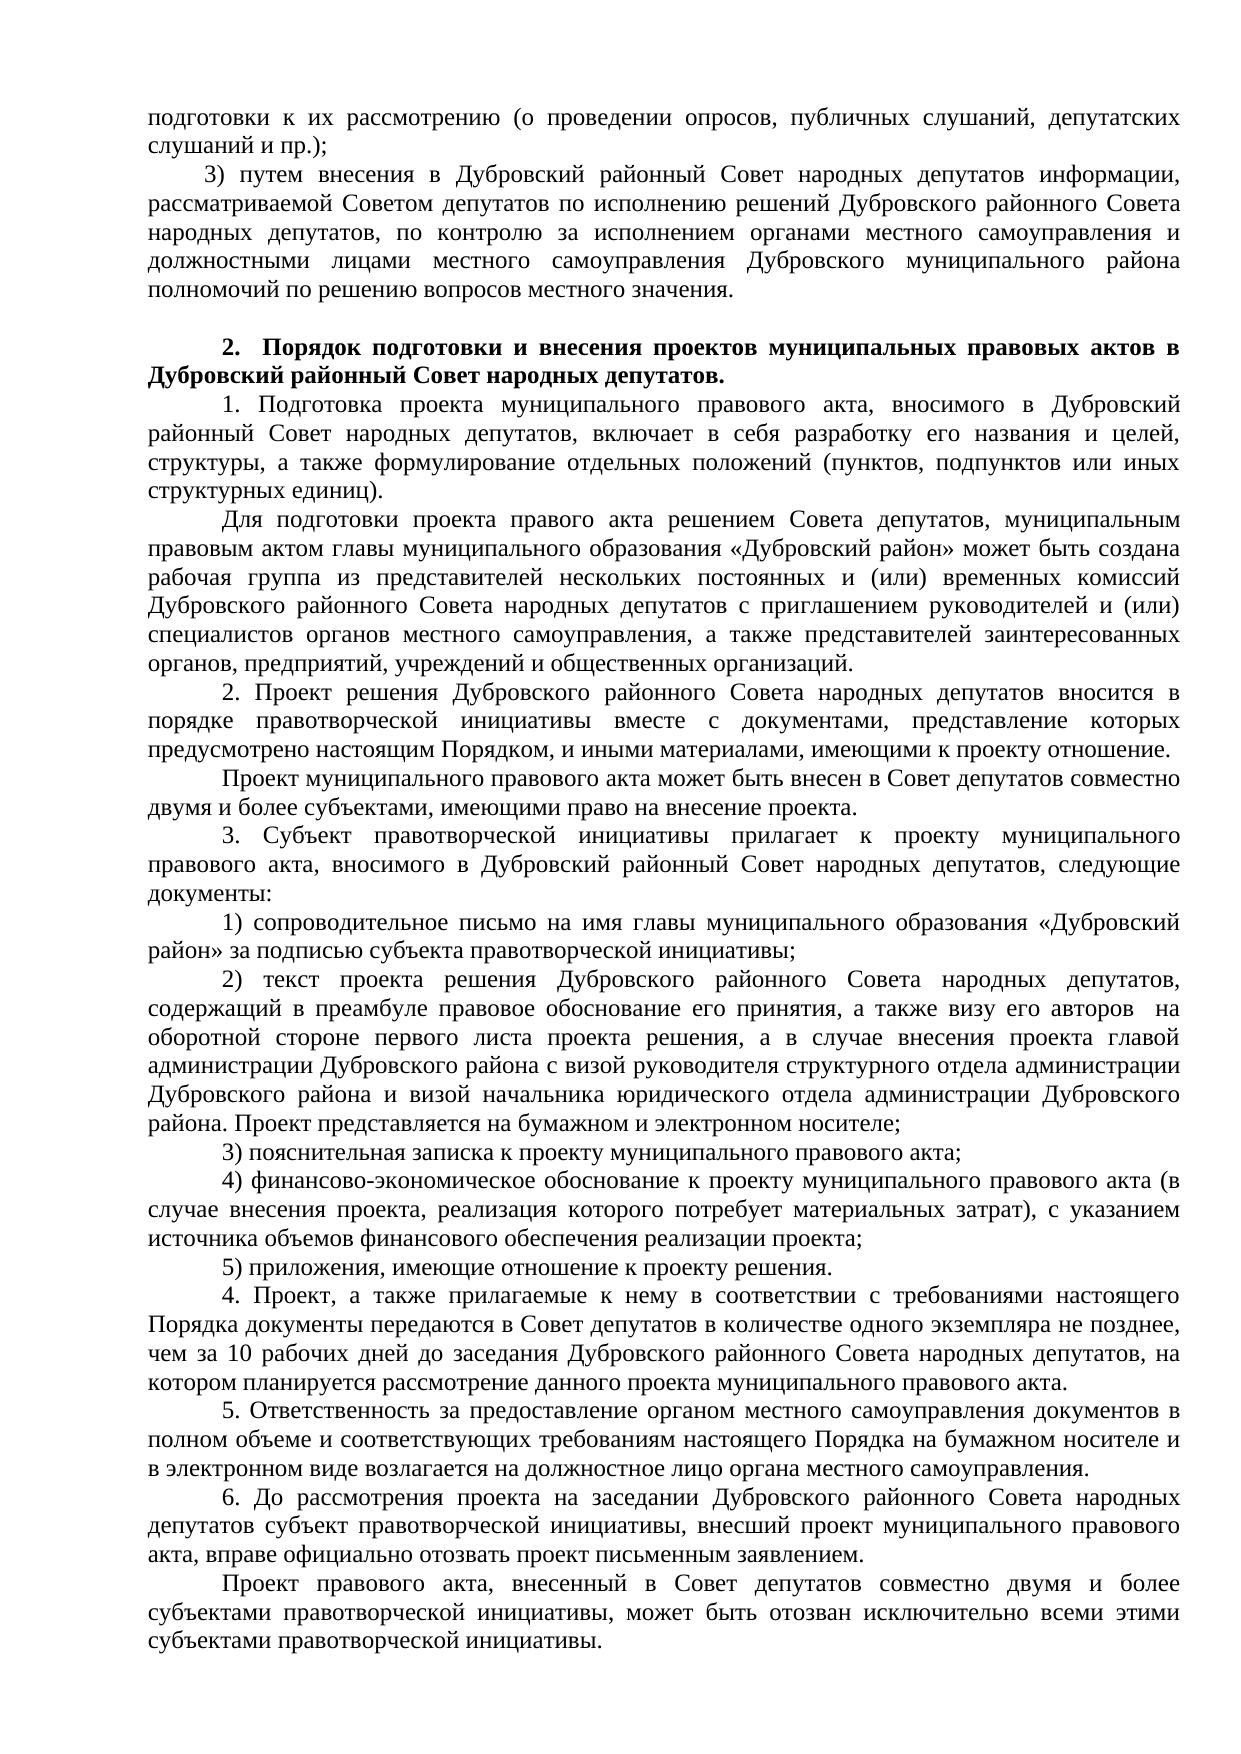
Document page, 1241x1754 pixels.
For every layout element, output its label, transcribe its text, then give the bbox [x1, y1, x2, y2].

text 3. Субъект правотворческой инициативы прилагает к проекту муниципального правового акта, вносимого в Дубровский районный Совет народных депутатов, следующие документы: [148, 821, 1181, 907]
text 2) текст проекта решения Дубровского районного Совета народных депутатов, содержащий в преамбуле правовое обоснование его принятия, а также визу его авторов на оборотной стороне первого листа проекта решения, а в случае внесения проекта главой администрации Дубровского района с визой руководителя структурного отдела администрации Дубровского района и визой начальника юридического отдела администрации Дубровского района. Проект представляется на бумажном и электронном носителе; [148, 964, 1181, 1137]
text 4. Проект, а также прилагаемые к нему в соответствии с требованиями настоящего Порядка документы передаются в Совет депутатов в количестве одного экземпляра не позднее, чем за 10 рабочих дней до заседания Дубровского районного Совета народных депутатов, на котором планируется рассмотрение данного проекта муниципального правового акта. [148, 1281, 1181, 1396]
text Проект правового акта, внесенный в Совет депутатов совместно двумя и более субъектами правотворческой инициативы, может быть отозван исключительно всеми этими субъектами правотворческой инициативы. [148, 1568, 1181, 1654]
text Для подготовки проекта правого акта решением Совета депутатов, муниципальным правовым актом главы муниципального образования «Дубровский район» может быть создана рабочая группа из представителей нескольких постоянных и (или) временных комиссий Дубровского районного Совета народных депутатов с приглашением руководителей и (или) специалистов органов местного самоуправления, а также представителей заинтересованных органов, предприятий, учреждений и общественных организаций. [148, 504, 1181, 677]
text 6. До рассмотрения проекта на заседании Дубровского районного Совета народных депутатов субъект правотворческой инициативы, внесший проект муниципального правового акта, вправе официально отозвать проект письменным заявлением. [148, 1482, 1181, 1568]
text 1) сопроводительное письмо на имя главы муниципального образования «Дубровский район» за подписью субъекта правотворческой инициативы; [148, 907, 1181, 964]
text 2. Порядок подготовки и внесения проектов муниципальных правовых актов в Дубровский районный Совет народных депутатов. [148, 332, 1181, 389]
text 2. Проект решения Дубровского районного Совета народных депутатов вносится в порядке правотворческой инициативы вместе с документами, представление которых предусмотрено настоящим Порядком, и иными материалами, имеющими к проекту отношение. [148, 677, 1181, 763]
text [148, 102, 1181, 159]
text 3) путем внесения в Дубровский районный Совет народных депутатов информации, рассматриваемой Советом депутатов по исполнению решений Дубровского районного Совета народных депутатов, по контролю за исполнением органами местного самоуправления и должностными лицами местного самоуправления Дубровского муниципального района полномочий по решению вопросов местного значения. [148, 159, 1181, 303]
text Проект муниципального правового акта может быть внесен в Совет депутатов совместно двумя и более субъектами, имеющими право на внесение проекта. [148, 763, 1181, 821]
text 1. Подготовка проекта муниципального правового акта, вносимого в Дубровский районный Совет народных депутатов, включает в себя разработку его названия и целей, структуры, а также формулирование отдельных положений (пунктов, подпунктов или иных структурных единиц). [148, 389, 1181, 504]
text 4) финансово-экономическое обоснование к проекту муниципального правового акта (в случае внесения проекта, реализация которого потребует материальных затрат), с указанием источника объемов финансового обеспечения реализации проекта; [148, 1166, 1181, 1252]
text 5. Ответственность за предоставление органом местного самоуправления документов в полном объеме и соответствующих требованиям настоящего Порядка на бумажном носителе и в электронном виде возлагается на должностное лицо органа местного самоуправления. [148, 1396, 1181, 1482]
text 3) пояснительная записка к проекту муниципального правового акта; [148, 1137, 1181, 1166]
text 5) приложения, имеющие отношение к проекту решения. [148, 1252, 1181, 1281]
